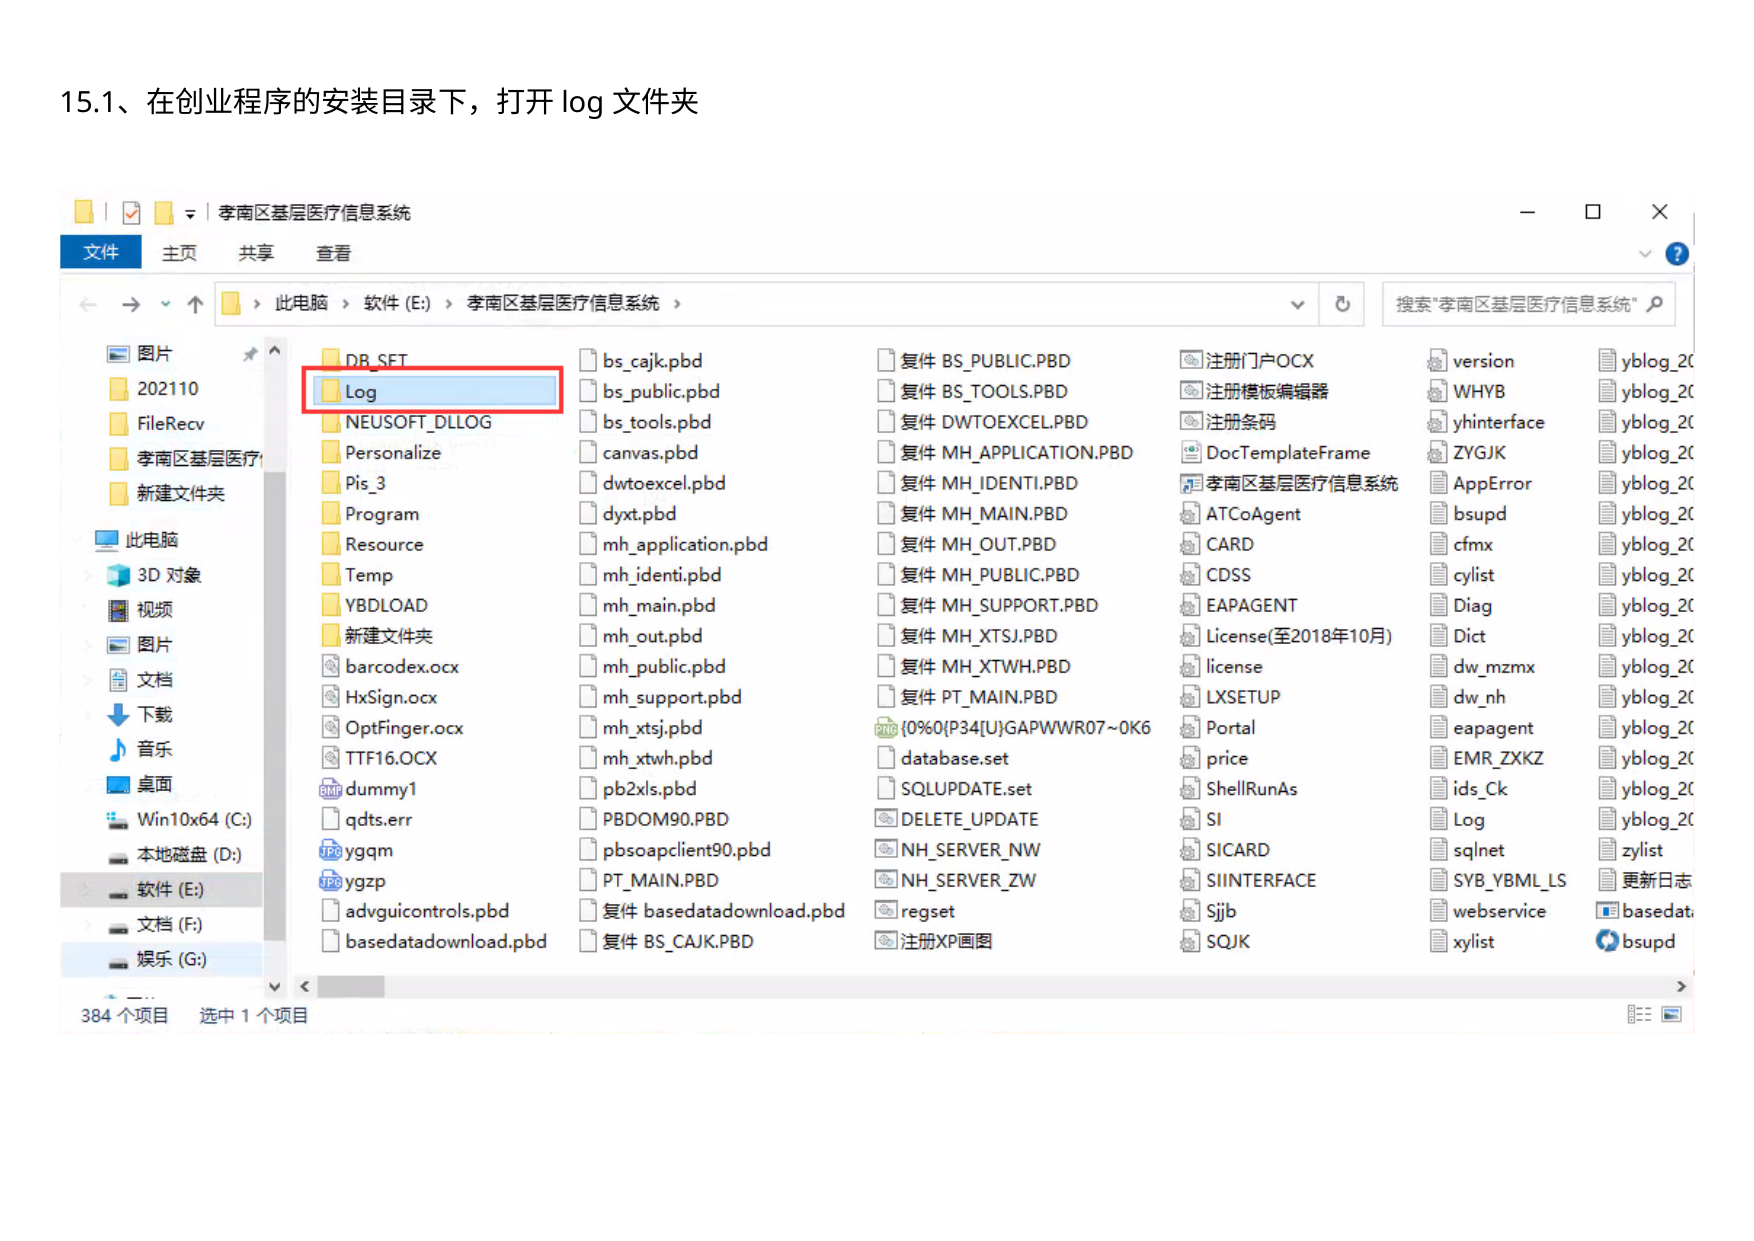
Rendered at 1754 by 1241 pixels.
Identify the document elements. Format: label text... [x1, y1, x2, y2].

picture [59, 190, 1695, 1034]
subtitle 15.1、在创业程序的安装目录下，打开 log 文件夹 [59, 68, 1695, 133]
